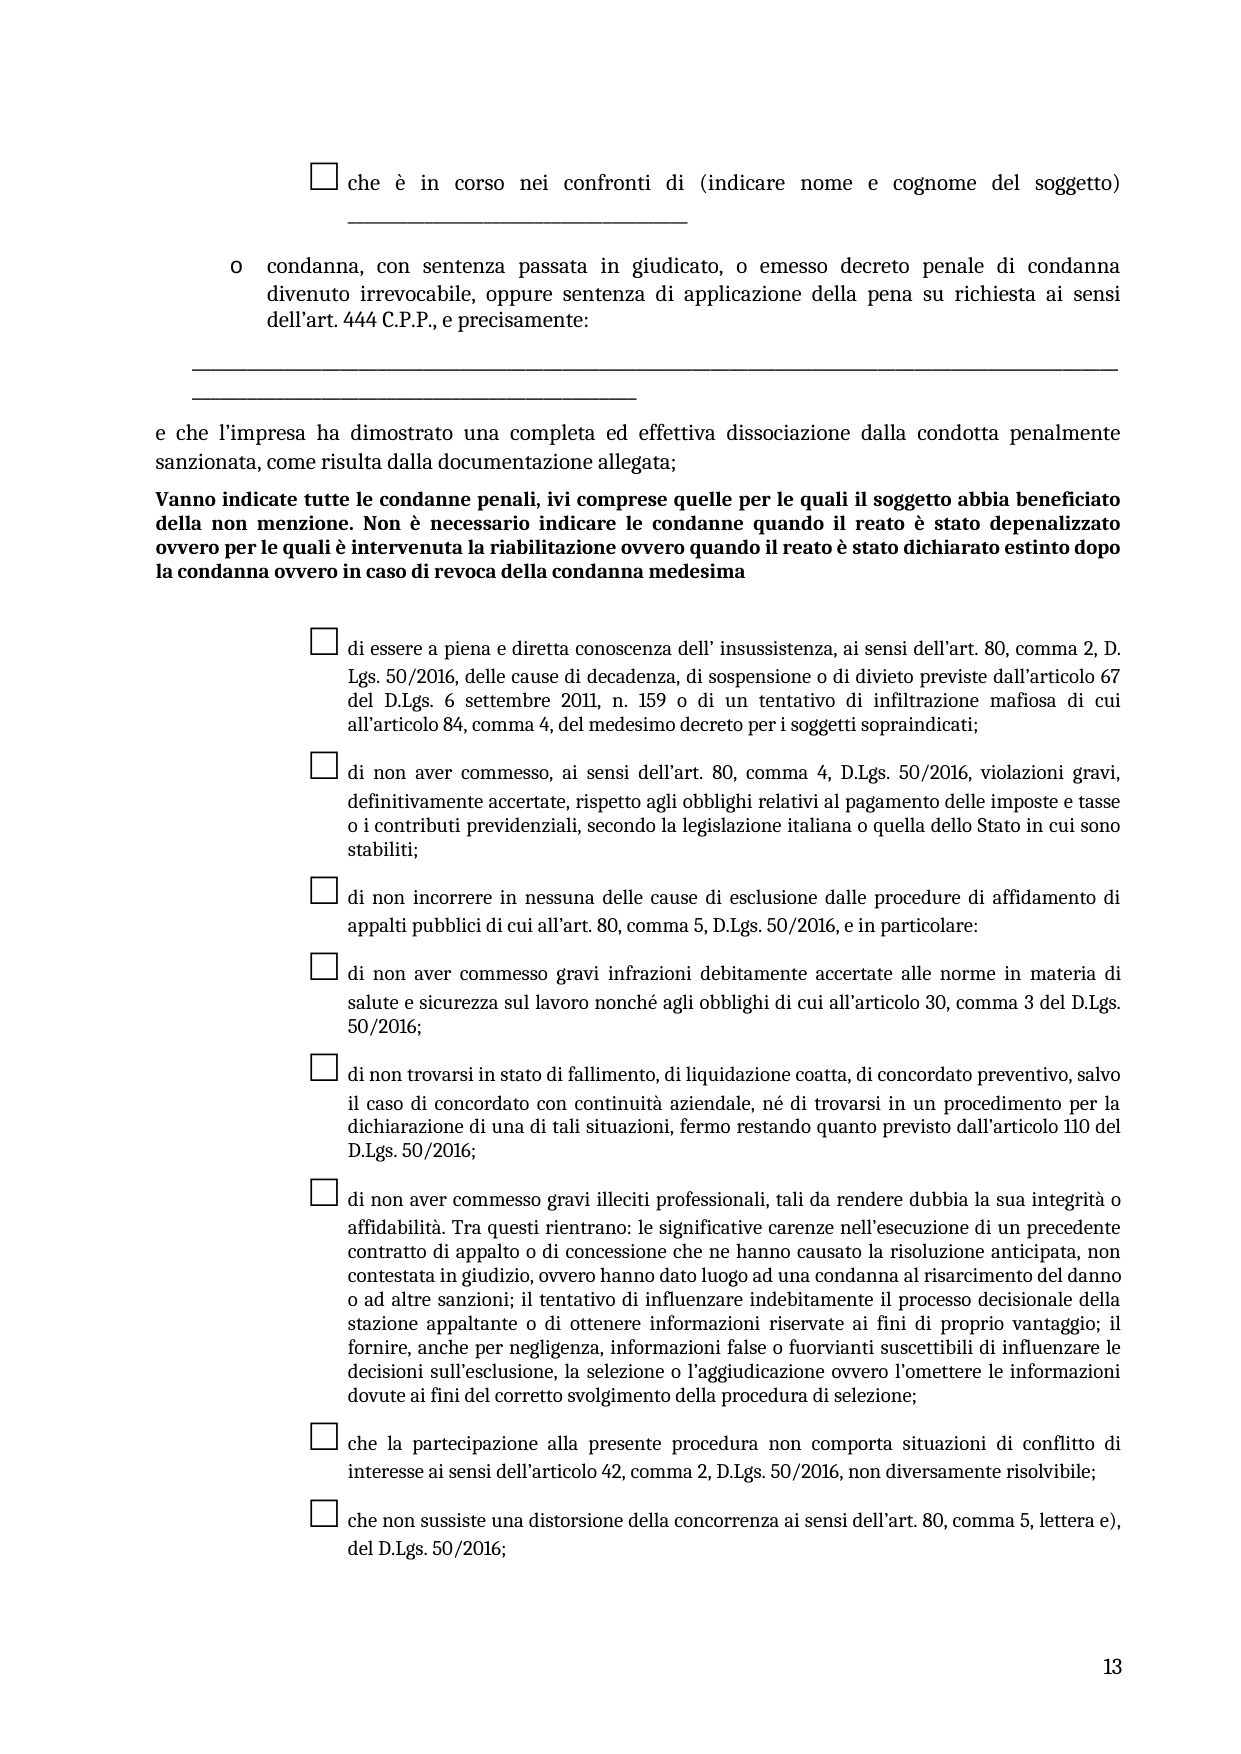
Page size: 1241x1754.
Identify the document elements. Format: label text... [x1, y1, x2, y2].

list di non aver commesso gravi infrazioni debitamente accertate alle norme in materia di salute e sicurezza sul lavoro nonché agli obblighi di cui all’articolo 30, comma 3 del D.Lgs. 50/2016; [310, 938, 1122, 1038]
list di non aver commesso gravi illeciti professionali, tali da rendere dubbia la sua integrità o affidabilità. Tra questi rientrano: le significative carenze nell’esecuzione di un precedente contratto di appalto o di concessione che ne hanno causato la risoluzione anticipata, non contestata in giudizio, ovvero hanno dato luogo ad una condanna al risarcimento del danno o ad altre sanzioni; il tentativo di influenzare indebitamente il processo decisionale della stazione appaltante o di ottenere informazioni riservate ai fini di proprio vantaggio; il fornire, anche per negligenza, informazioni false o fuorvianti suscettibili di influenzare le decisioni sull’esclusione, la selezione o l’aggiudicazione ovvero l’omettere le informazioni dovute ai fini del corretto svolgimento della procedura di selezione; [310, 1163, 1122, 1407]
list condanna, con sentenza passata in giudicato, o emesso decreto penale di condanna divenuto irrevocabile, oppure sentenza di applicazione della pena su richiesta ai sensi dell’art. 444 C.P.P., e precisamente: [229, 253, 1122, 333]
list di essere a piena e diretta conoscenza dell’ insussistenza, ai sensi dell’art. 80, comma 2, D. Lgs. 50/2016, delle cause di decadenza, di sospensione o di divieto previste dall’articolo 67 del D.Lgs. 6 settembre 2011, n. 159 o di un tentativo di infiltrazione mafiosa di cui all’articolo 84, comma 4, del medesimo decreto per i soggetti sopraindicati; [310, 612, 1122, 737]
text e che l’impresa ha dimostrato una completa ed effettiva dissociazione dalla condotta penalmente sanzionata, come risulta dalla documentazione allegata; [155, 417, 1122, 475]
text ____________________________________________________________________________________________________________________________________________________ [192, 346, 1122, 404]
list che non sussiste una distorsione della concorrenza ai sensi dell’art. 80, comma 5, lettera e), del D.Lgs. 50/2016; [310, 1484, 1122, 1561]
list di non incorrere in nessuna delle cause di esclusione dalle procedure di affidamento di appalti pubblici di cui all’art. 80, comma 5, D.Lgs. 50/2016, e in particolare: [310, 861, 1122, 938]
list di non aver commesso, ai sensi dell’art. 80, comma 4, D.Lgs. 50/2016, violazioni gravi, definitivamente accertate, rispetto agli obblighi relativi al pagamento delle imposte e tasse o i contributi previdenziali, secondo la legislazione italiana o quella dello Stato in cui sono stabiliti; [310, 737, 1122, 861]
list che la partecipazione alla presente procedura non comporta situazioni di conflitto di interesse ai sensi dell’articolo 42, comma 2, D.Lgs. 50/2016, non diversamente risolvibile; [310, 1407, 1122, 1484]
text Vanno indicate tutte le condanne penali, ivi comprese quelle per le quali il soggetto abbia beneficiato della non menzione. Non è necessario indicare le condanne quando il reato è stato depenalizzato ovvero per le quali è intervenuta la riabilitazione ovvero quando il reato è stato dichiarato estinto dopo la condanna ovvero in caso di revoca della condanna medesima [155, 487, 1122, 583]
list di non trovarsi in stato di fallimento, di liquidazione coatta, di concordato preventivo, salvo il caso di concordato con continuità aziendale, né di trovarsi in un procedimento per la dichiarazione di una di tali situazioni, fermo restando quanto previsto dall’articolo 110 del D.Lgs. 50/2016; [310, 1038, 1122, 1163]
list che è in corso nei confronti di (indicare nome e cognome del soggetto) ________________________________________ [310, 148, 1122, 227]
